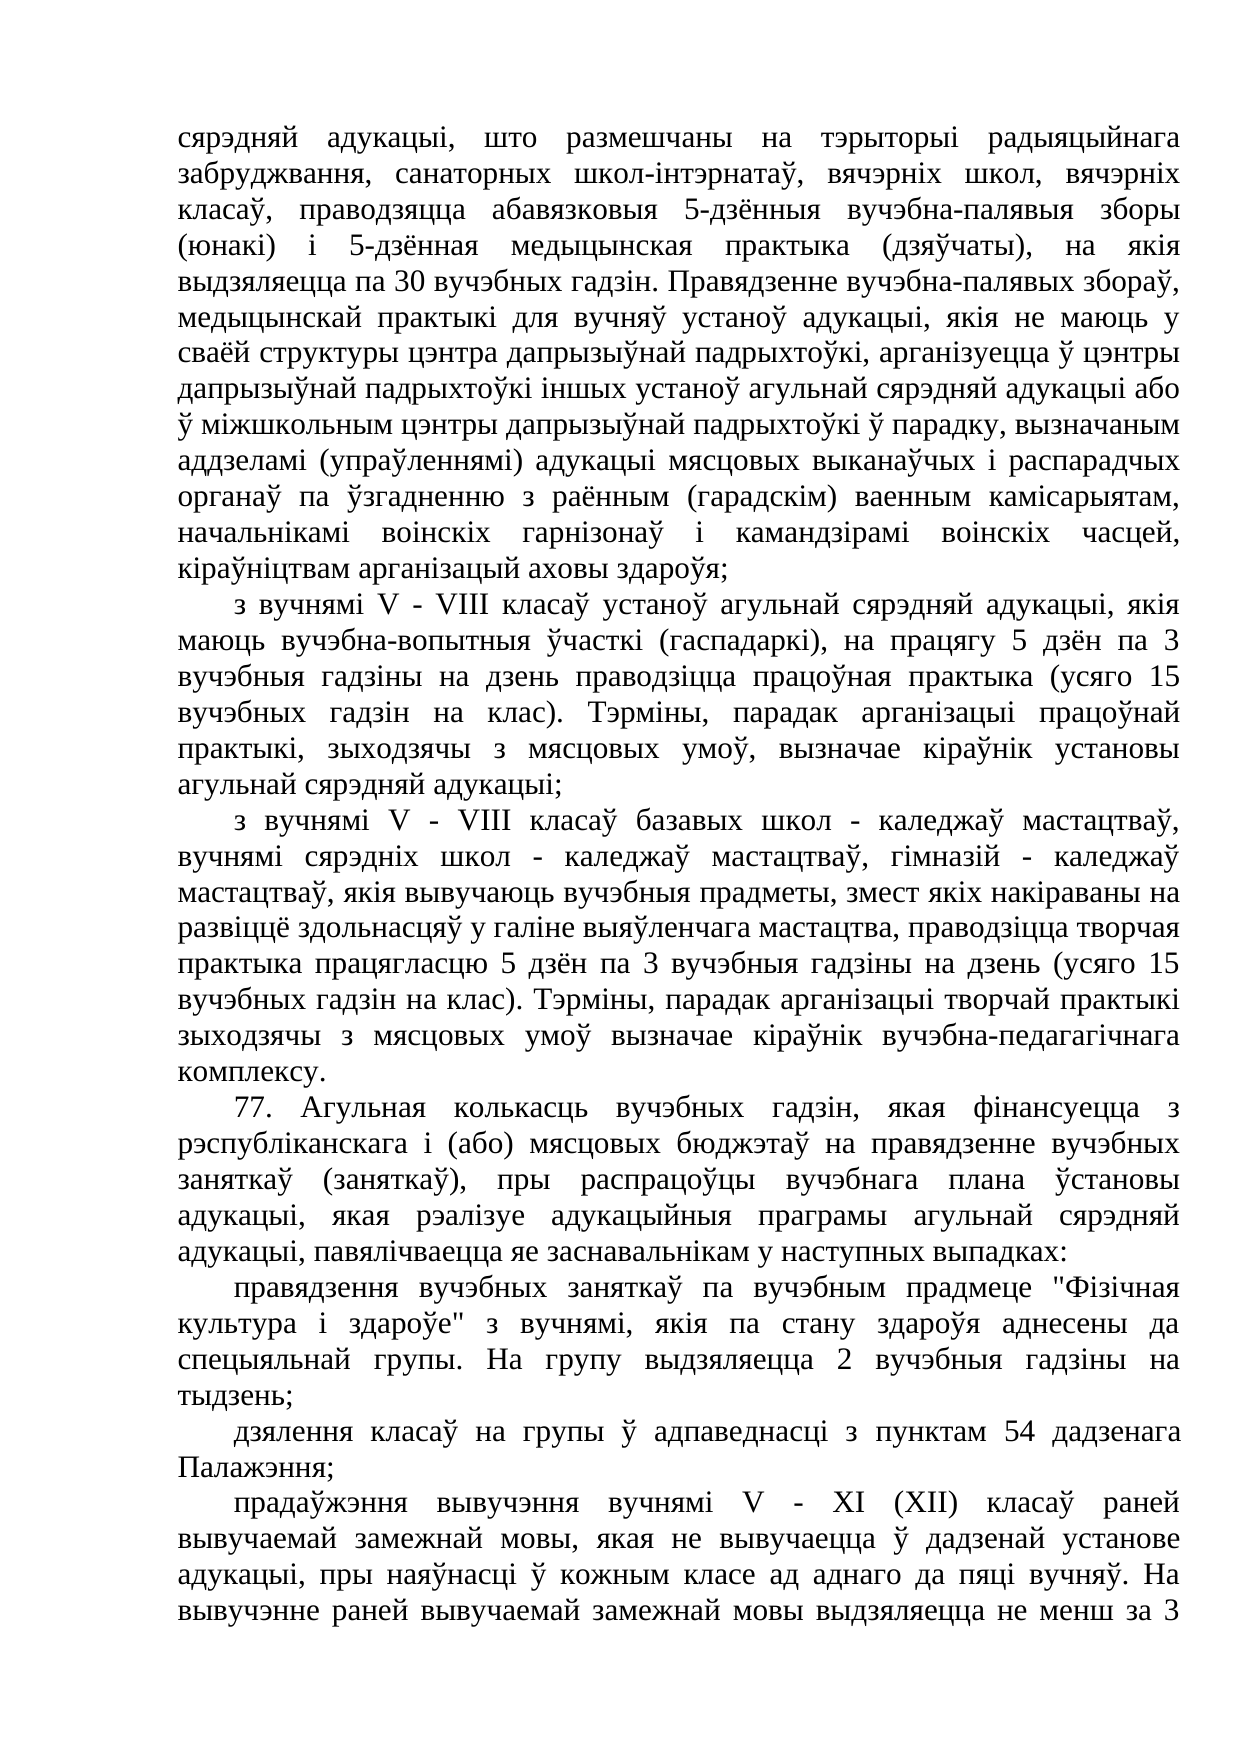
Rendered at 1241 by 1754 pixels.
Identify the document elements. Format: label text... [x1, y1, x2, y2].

text дзялення класаў на групы ў адпаведнасцi з пунктам 54 дадзенага Палажэння; [177, 1412, 1181, 1484]
text правядзення вучэбных заняткаў па вучэбным прадмеце "Фiзiчная культура i здароўе" з вучнямi, якiя па стану здароўя аднесены да спецыяльнай групы. На групу выдзяляецца 2 вучэбныя гадзiны на тыдзень; [177, 1268, 1181, 1412]
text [177, 118, 1181, 585]
text 77. Агульная колькасць вучэбных гадзiн, якая фiнансуецца з рэспублiканскага i (або) мясцовых бюджэтаў на правядзенне вучэбных заняткаў (заняткаў), пры распрацоўцы вучэбнага плана ўстановы адукацыi, якая рэалiзуе адукацыйныя праграмы агульнай сярэдняй адукацыi, павялiчваецца яе заснавальнiкам у наступных выпадках: [177, 1088, 1181, 1268]
text з вучнямi V - VIII класаў базавых школ - каледжаў мастацтваў, вучнямi сярэднiх школ - каледжаў мастацтваў, гiмназiй - каледжаў мастацтваў, якiя вывучаюць вучэбныя прадметы, змест якiх накiраваны на развiццё здольнасцяў у галiне выяўленчага мастацтва, праводзiцца творчая практыка працягласцю 5 дзён па 3 вучэбныя гадзiны на дзень (усяго 15 вучэбных гадзiн на клас). Тэрмiны, парадак арганiзацыi творчай практыкi зыходзячы з мясцовых умоў вызначае кiраўнiк вучэбна-педагагiчнага комплексу. [177, 801, 1181, 1088]
text з вучнямi V - VIII класаў устаноў агульнай сярэдняй адукацыi, якiя маюць вучэбна-вопытныя ўчасткi (гаспадаркi), на працягу 5 дзён па 3 вучэбныя гадзiны на дзень праводзiцца працоўная практыка (усяго 15 вучэбных гадзiн на клас). Тэрмiны, парадак арганiзацыi працоўнай практыкi, зыходзячы з мясцовых умоў, вызначае кiраўнiк установы агульнай сярэдняй адукацыi; [177, 585, 1181, 801]
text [177, 1484, 1181, 1627]
